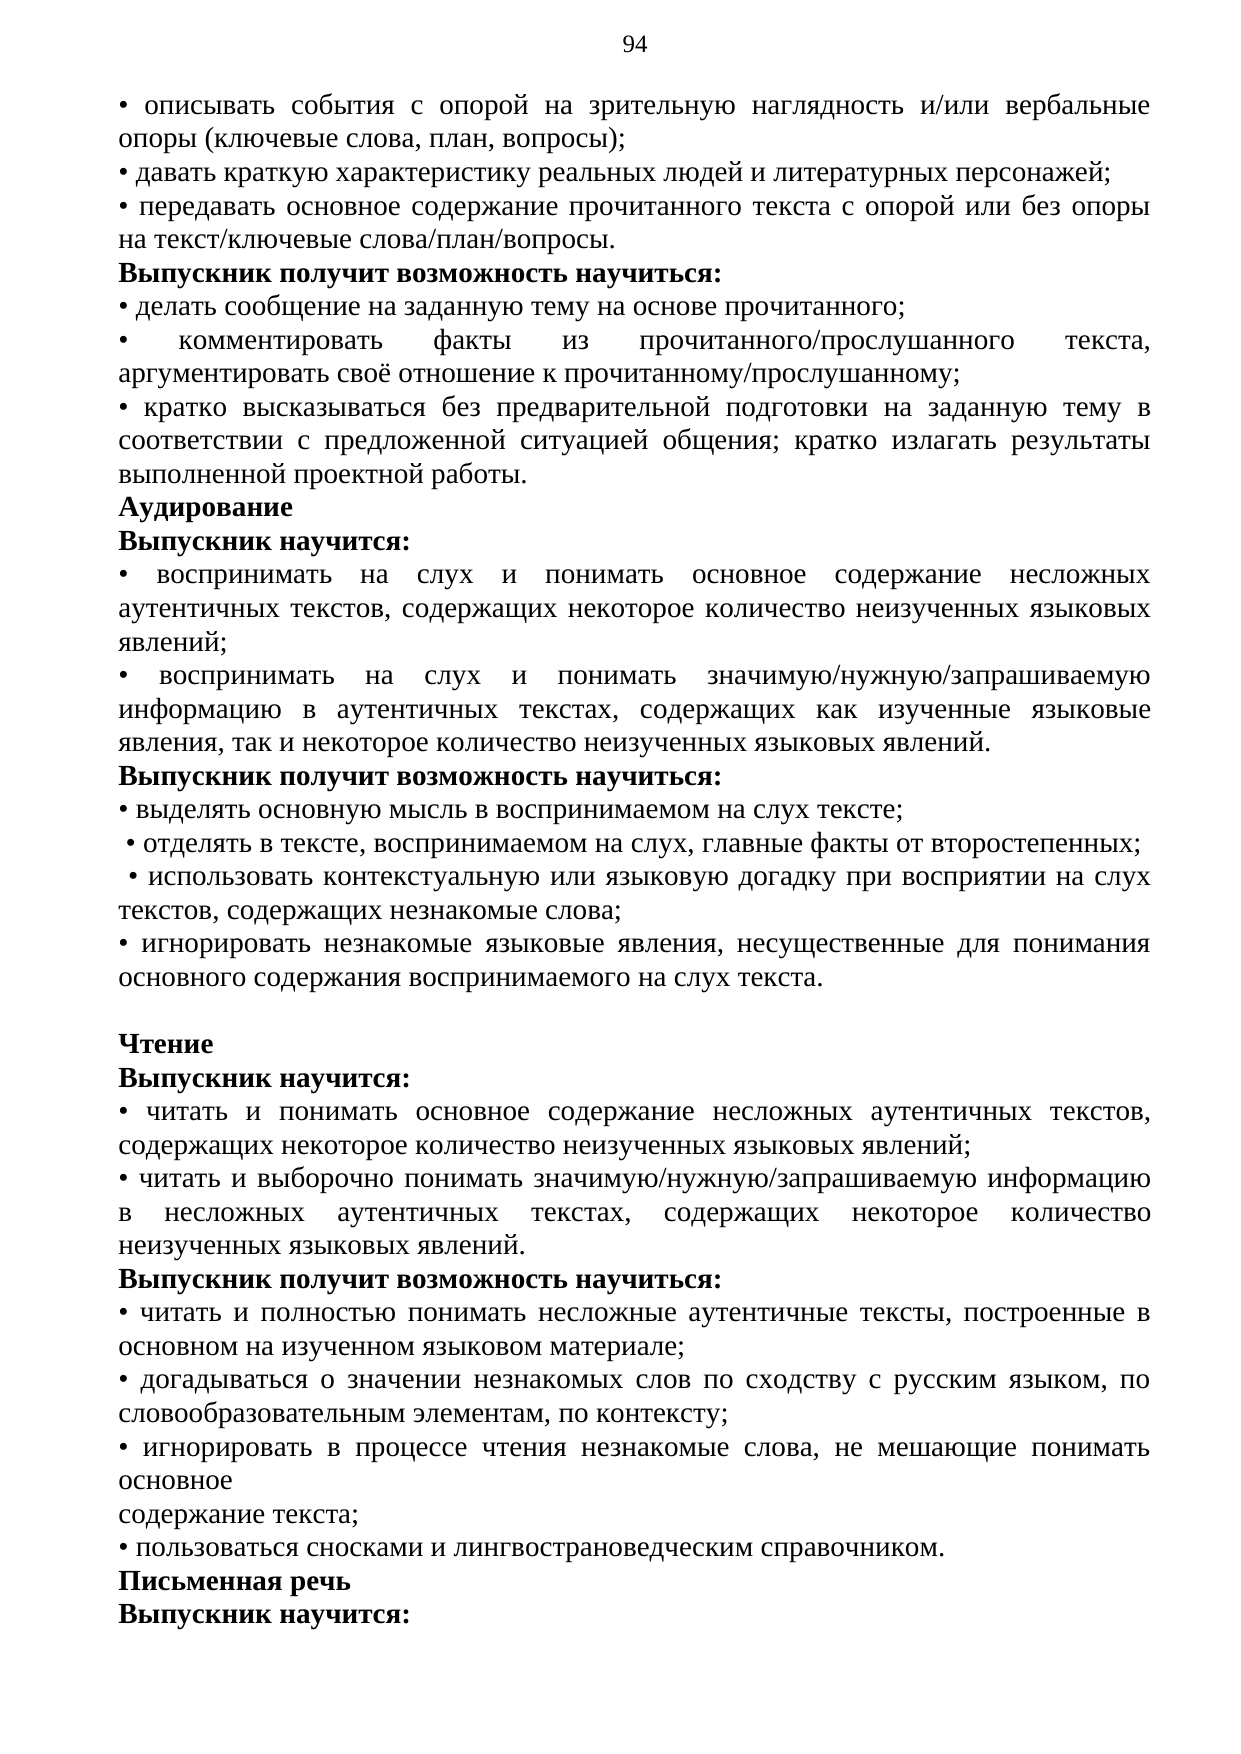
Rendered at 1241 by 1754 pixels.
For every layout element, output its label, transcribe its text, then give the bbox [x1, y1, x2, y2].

text • выделять основную мысль в воспринимаемом на слух тексте; [118, 791, 1152, 825]
text Выпускник научится: [118, 1596, 1152, 1630]
text Аудирование [118, 489, 1152, 523]
text • воспринимать на слух и понимать значимую/нужную/запрашиваемую информацию в аутентичных текстах, содержащих как изученные языковые явления, так и некоторое количество неизученных языковых явлений. [118, 657, 1152, 758]
text • воспринимать на слух и понимать основное содержание несложных аутентичных текстов, содержащих некоторое количество неизученных языковых явлений; [118, 557, 1152, 657]
text • игнорировать в процессе чтения незнакомые слова, не мешающие понимать основное [118, 1429, 1152, 1496]
text • давать краткую характеристику реальных людей и литературных персонажей; [118, 154, 1152, 188]
text • использовать контекстуальную или языковую догадку при восприятии на слух текстов, содержащих незнакомые слова; [118, 858, 1152, 926]
text Выпускник получит возможность научиться: [118, 758, 1152, 791]
text • передавать основное содержание прочитанного текста с опорой или без опоры на текст/ключевые слова/план/вопросы. [118, 188, 1152, 255]
text • читать и понимать основное содержание несложных аутентичных текстов, содержащих некоторое количество неизученных языковых явлений; [118, 1093, 1152, 1160]
text Выпускник научится: [118, 523, 1152, 557]
text • игнорировать незнакомые языковые явления, несущественные для понимания основного содержания воспринимаемого на слух текста. [118, 926, 1152, 993]
text Выпускник получит возможность научиться: [118, 255, 1152, 288]
text • отделять в тексте, воспринимаемом на слух, главные факты от второстепенных; [118, 825, 1152, 858]
text Выпускник научится: [118, 1060, 1152, 1093]
text • делать сообщение на заданную тему на основе прочитанного; [118, 288, 1152, 322]
text Чтение [118, 1026, 1152, 1060]
text • пользоваться сносками и лингвострановедческим справочником. [118, 1529, 1152, 1563]
text Выпускник получит возможность научиться: [118, 1261, 1152, 1294]
text содержание текста; [118, 1496, 1152, 1529]
text • читать и полностью понимать несложные аутентичные тексты, построенные в основном на изученном языковом материале; [118, 1294, 1152, 1362]
text Письменная речь [118, 1563, 1152, 1596]
text • комментировать факты из прочитанного/прослушанного текста, аргументировать своё отношение к прочитанному/прослушанному; [118, 322, 1152, 389]
text • кратко высказываться без предварительной подготовки на заданную тему в соответствии с предложенной ситуацией общения; кратко излагать результаты выполненной проектной работы. [118, 389, 1152, 489]
text • догадываться о значении незнакомых слов по сходству с русским языком, по словообразовательным элементам, по контексту; [118, 1362, 1152, 1429]
text • описывать события с опорой на зрительную наглядность и/или вербальные опоры (ключевые слова, план, вопросы); [118, 87, 1152, 154]
text • читать и выборочно понимать значимую/нужную/запрашиваемую информацию в несложных аутентичных текстах, содержащих некоторое количество неизученных языковых явлений. [118, 1160, 1152, 1261]
